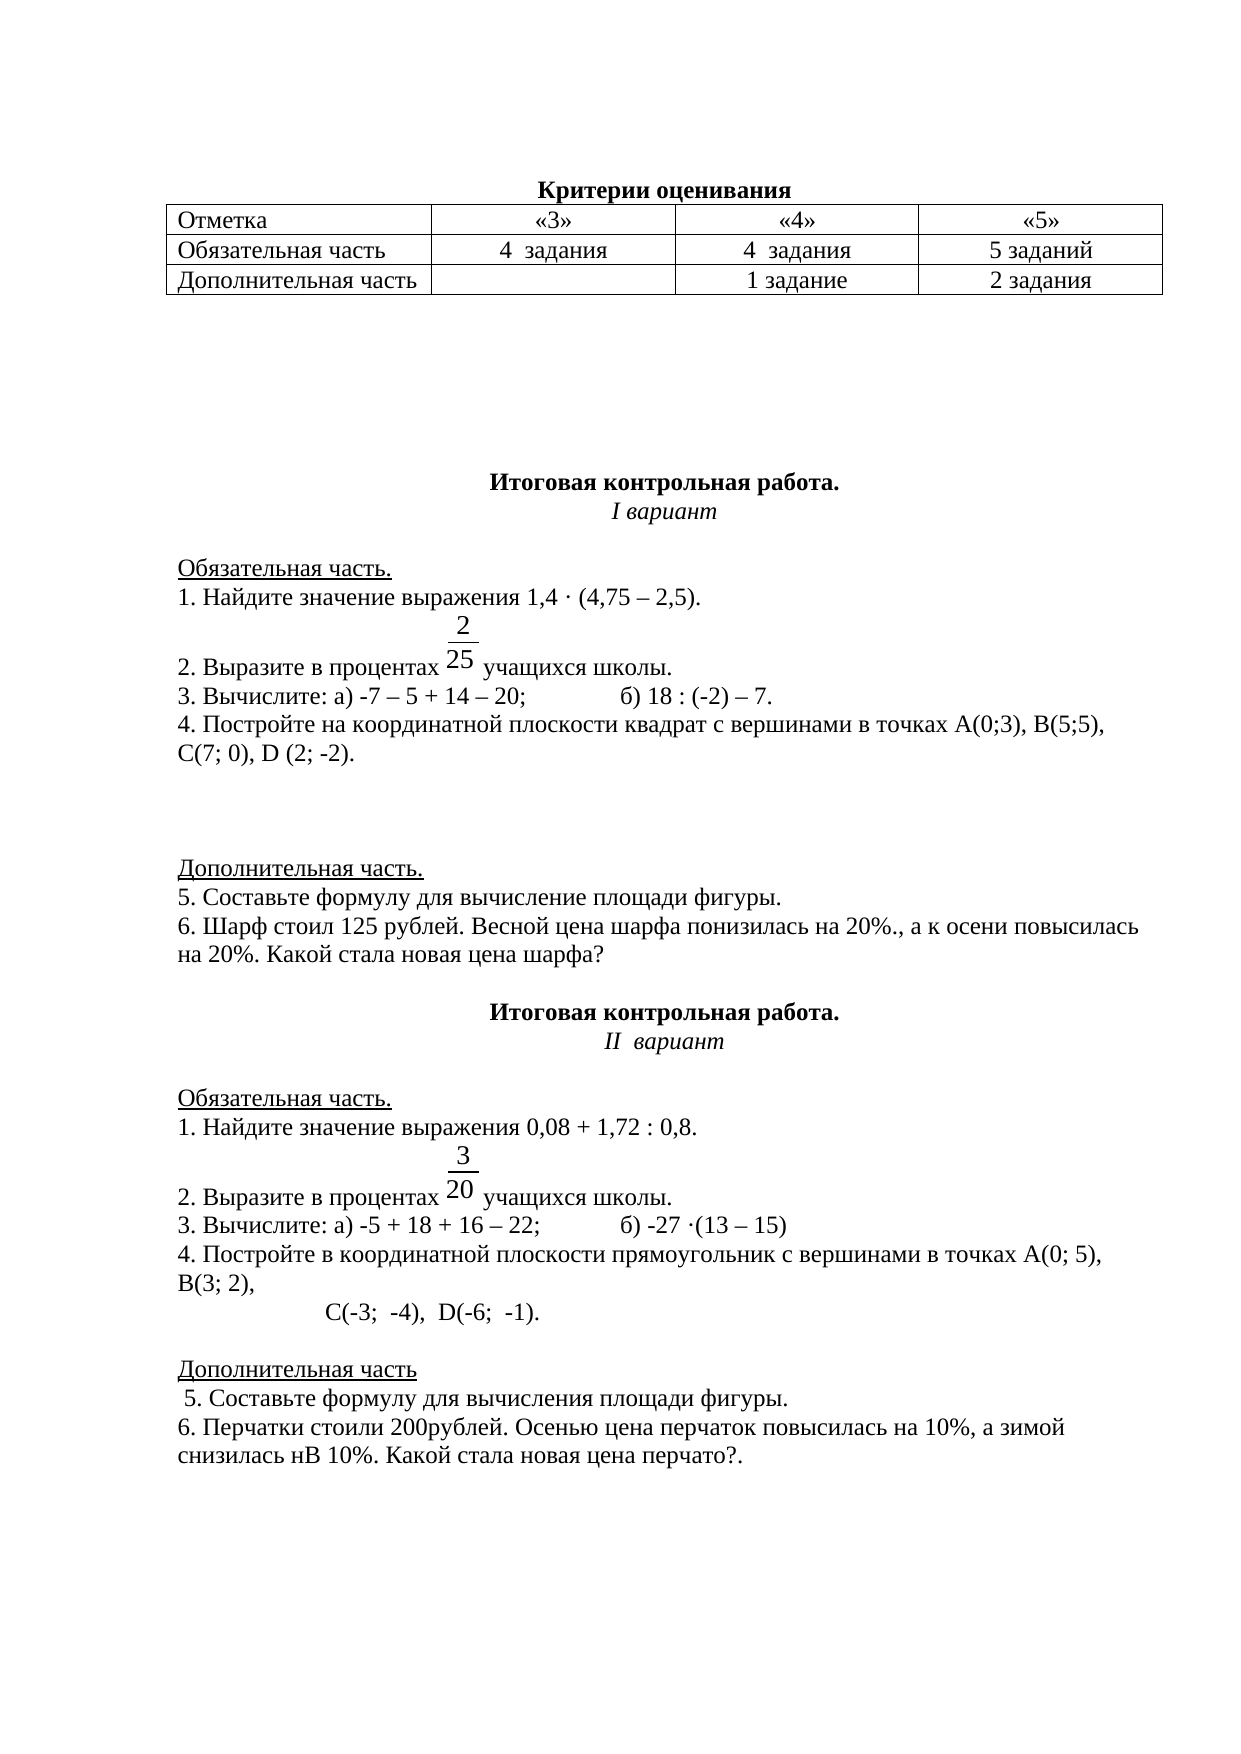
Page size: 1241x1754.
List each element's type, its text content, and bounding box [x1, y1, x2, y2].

table_cell 4 задания [432, 235, 675, 264]
table_header «5» [919, 205, 1162, 234]
text 2. Выразите в процентах учащихся школы. [177, 611, 1152, 681]
text Критерии оценивания [177, 176, 1152, 204]
text Дополнительная часть. [177, 853, 1152, 882]
text Итоговая контрольная работа. [177, 997, 1152, 1026]
text Обязательная часть. [177, 1083, 1152, 1112]
table_cell 1 задание [676, 265, 918, 294]
table_cell 2 задания [919, 265, 1162, 294]
table_cell [432, 265, 675, 294]
text С(-3; -4), D(-6; -1). [177, 1297, 1152, 1325]
text 3. Вычислите: а) -7 – 5 + 14 – 20; б) 18 : (-2) – 7. [177, 681, 1152, 709]
text 6. Шарф стоил 125 рублей. Весной цена шарфа понизилась на 20%., а к осени повысилась на 20%. Какой стала новая цена шарфа? [177, 911, 1152, 968]
text II вариант [177, 1026, 1152, 1054]
table_cell Дополнительная часть [167, 265, 431, 294]
text 1. Найдите значение выражения 0,08 + 1,72 : 0,8. [177, 1112, 1152, 1141]
text 2. Выразите в процентах учащихся школы. [177, 1141, 1152, 1210]
table_cell 4 задания [676, 235, 918, 264]
table_header Отметка [167, 205, 431, 234]
text Обязательная часть. [177, 553, 1152, 582]
table_cell Обязательная часть [167, 235, 431, 264]
text 4. Постройте в координатной плоскости прямоугольник с вершинами в точках А(0; 5), В(3; 2), [177, 1239, 1152, 1297]
text 1. Найдите значение выражения 1,4 · (4,75 – 2,5). [177, 582, 1152, 611]
text Дополнительная часть [177, 1354, 1152, 1383]
text 5. Составьте формулу для вычисление площади фигуры. [177, 882, 1152, 911]
table_header «4» [676, 205, 918, 234]
text 5. Составьте формулу для вычисления площади фигуры. [177, 1383, 1152, 1412]
text 3. Вычислите: а) -5 + 18 + 16 – 22; б) -27 ·(13 – 15) [177, 1210, 1152, 1239]
text 6. Перчатки стоили 200рублей. Осенью цена перчаток повысилась на 10%, а зимой снизилась нВ 10%. Какой стала новая цена перчато?. [177, 1412, 1152, 1469]
text Итоговая контрольная работа. [177, 467, 1152, 496]
table_cell 5 заданий [919, 235, 1162, 264]
table_header «3» [432, 205, 675, 234]
text 4. Постройте на координатной плоскости квадрат с вершинами в точках А(0;3), В(5;5), С(7; 0), D (2; -2). [177, 709, 1152, 767]
text I вариант [177, 496, 1152, 525]
